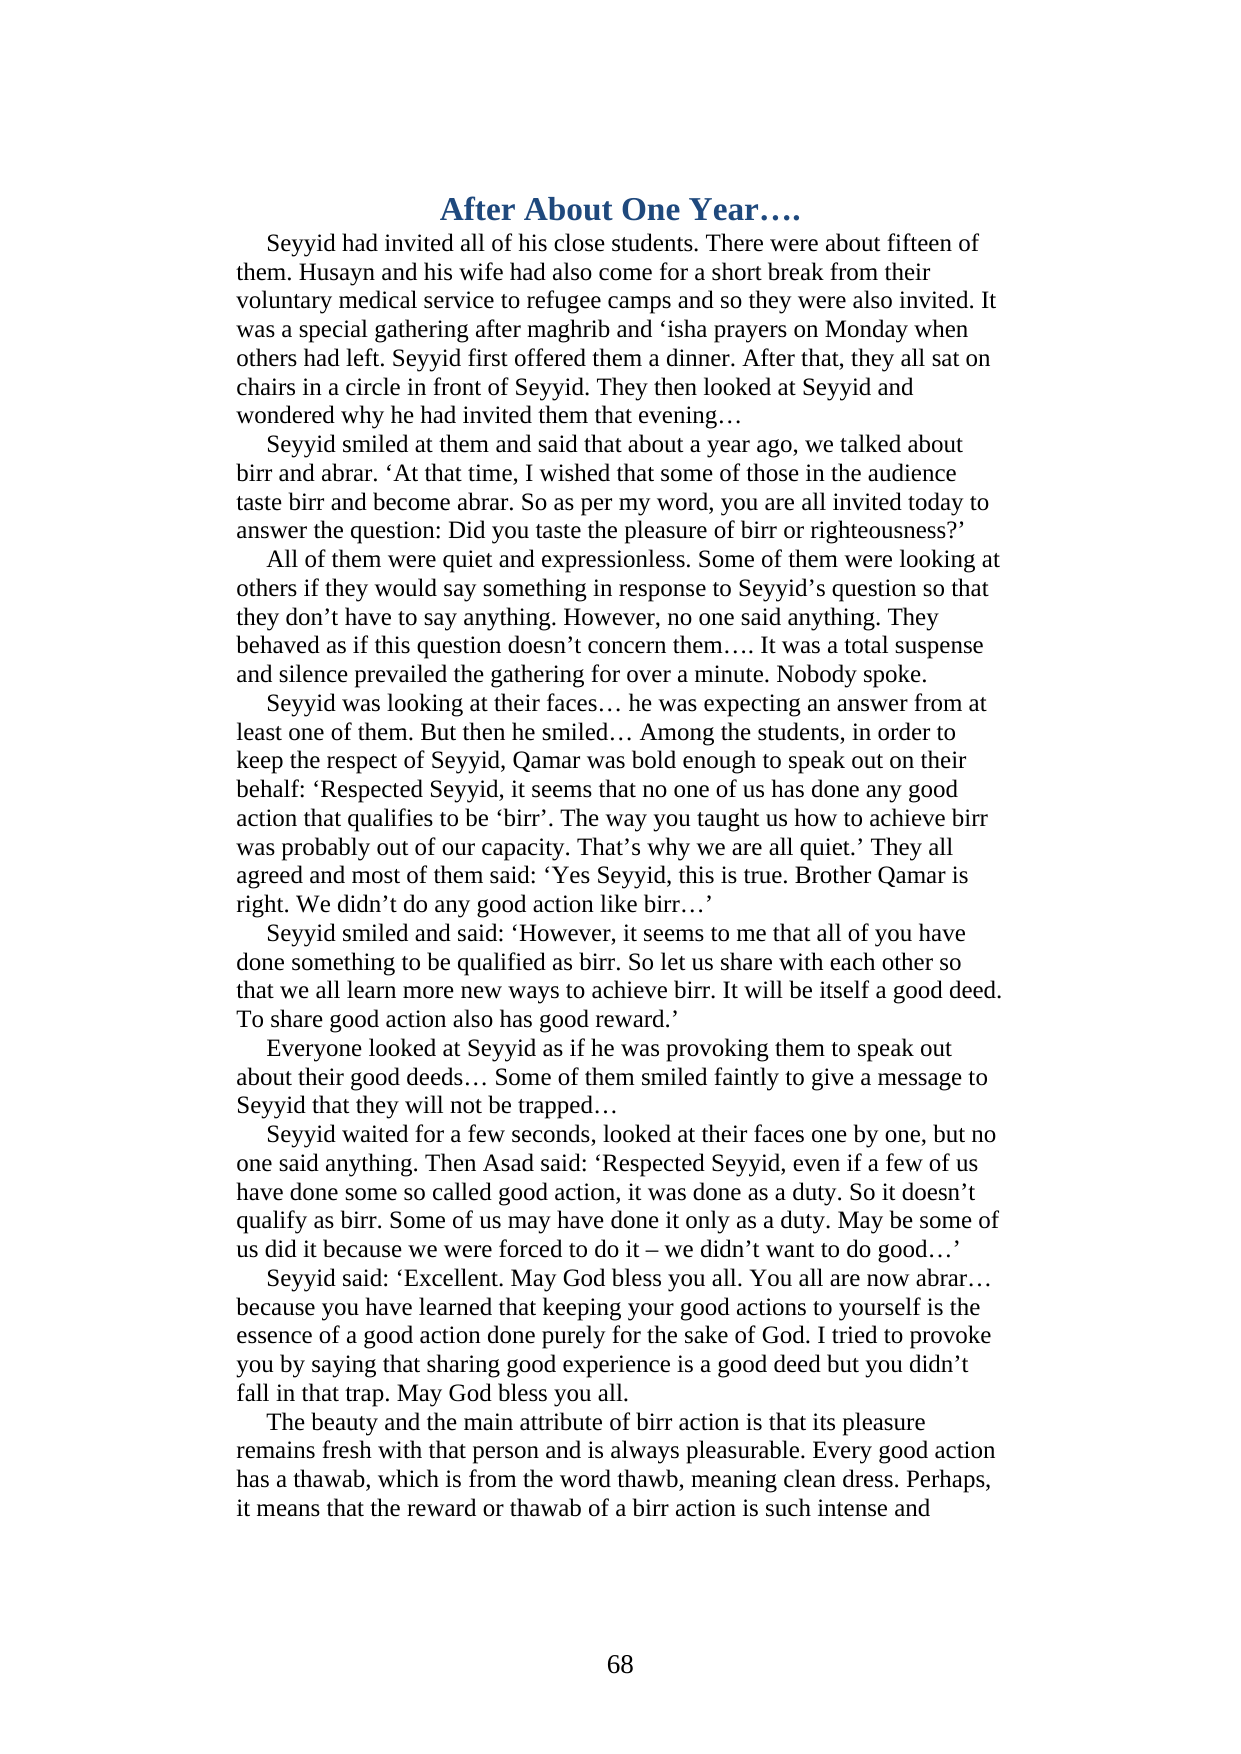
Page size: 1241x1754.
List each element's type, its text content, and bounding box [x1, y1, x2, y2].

subtitle After About One Year…. [236, 190, 1004, 228]
text Seyyid had invited all of his close students. There were about fifteen of them. Husayn and his wife had also come for a short break from their voluntary medical service to refugee camps and so they were also invited. It was a special gathering after maghrib and ‘isha prayers on Monday when others had left. Seyyid first offered them a dinner. After that, they all sat on chairs in a circle in front of Seyyid. They then looked at Seyyid and wondered why he had invited them that evening… [236, 228, 1004, 429]
text Seyyid waited for a few seconds, looked at their faces one by one, but no one said anything. Then Asad said: ‘Respected Seyyid, even if a few of us have done some so called good action, it was done as a duty. So it doesn’t qualify as birr. Some of us may have done it only as a duty. May be some of us did it because we were forced to do it – we didn’t want to do good…’ [236, 1119, 1004, 1263]
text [236, 1407, 1004, 1522]
text Seyyid smiled and said: ‘However, it seems to me that all of you have done something to be qualified as birr. So let us share with each other so that we all learn more new ways to achieve birr. It will be itself a good deed. To share good action also has good reward.’ [236, 918, 1004, 1033]
text Everyone looked at Seyyid as if he was provoking them to speak out about their good deeds… Some of them smiled faintly to give a message to Seyyid that they will not be trapped… [236, 1033, 1004, 1119]
text Seyyid said: ‘Excellent. May God bless you all. You all are now abrar… because you have learned that keeping your good actions to yourself is the essence of a good action done purely for the sake of God. I tried to provoke you by saying that sharing good experience is a good deed but you didn’t fall in that trap. May God bless you all. [236, 1263, 1004, 1407]
text Seyyid was looking at their faces… he was expecting an answer from at least one of them. But then he smiled… Among the students, in order to keep the respect of Seyyid, Qamar was bold enough to speak out on their behalf: ‘Respected Seyyid, it seems that no one of us has done any good action that qualifies to be ‘birr’. The way you taught us how to achieve birr was probably out of our capacity. That’s why we are all quiet.’ They all agreed and most of them said: ‘Yes Seyyid, this is true. Brother Qamar is right. We didn’t do any good action like birr…’ [236, 688, 1004, 918]
text All of them were quiet and expressionless. Some of them were looking at others if they would say something in response to Seyyid’s question so that they don’t have to say anything. However, no one said anything. They behaved as if this question doesn’t concern them…. It was a total suspense and silence prevailed the gathering for over a minute. Nobody spoke. [236, 544, 1004, 688]
text Seyyid smiled at them and said that about a year ago, we talked about birr and abrar. ‘At that time, I wished that some of those in the audience taste birr and become abrar. So as per my word, you are all invited today to answer the question: Did you taste the pleasure of birr or righteousness?’ [236, 429, 1004, 544]
